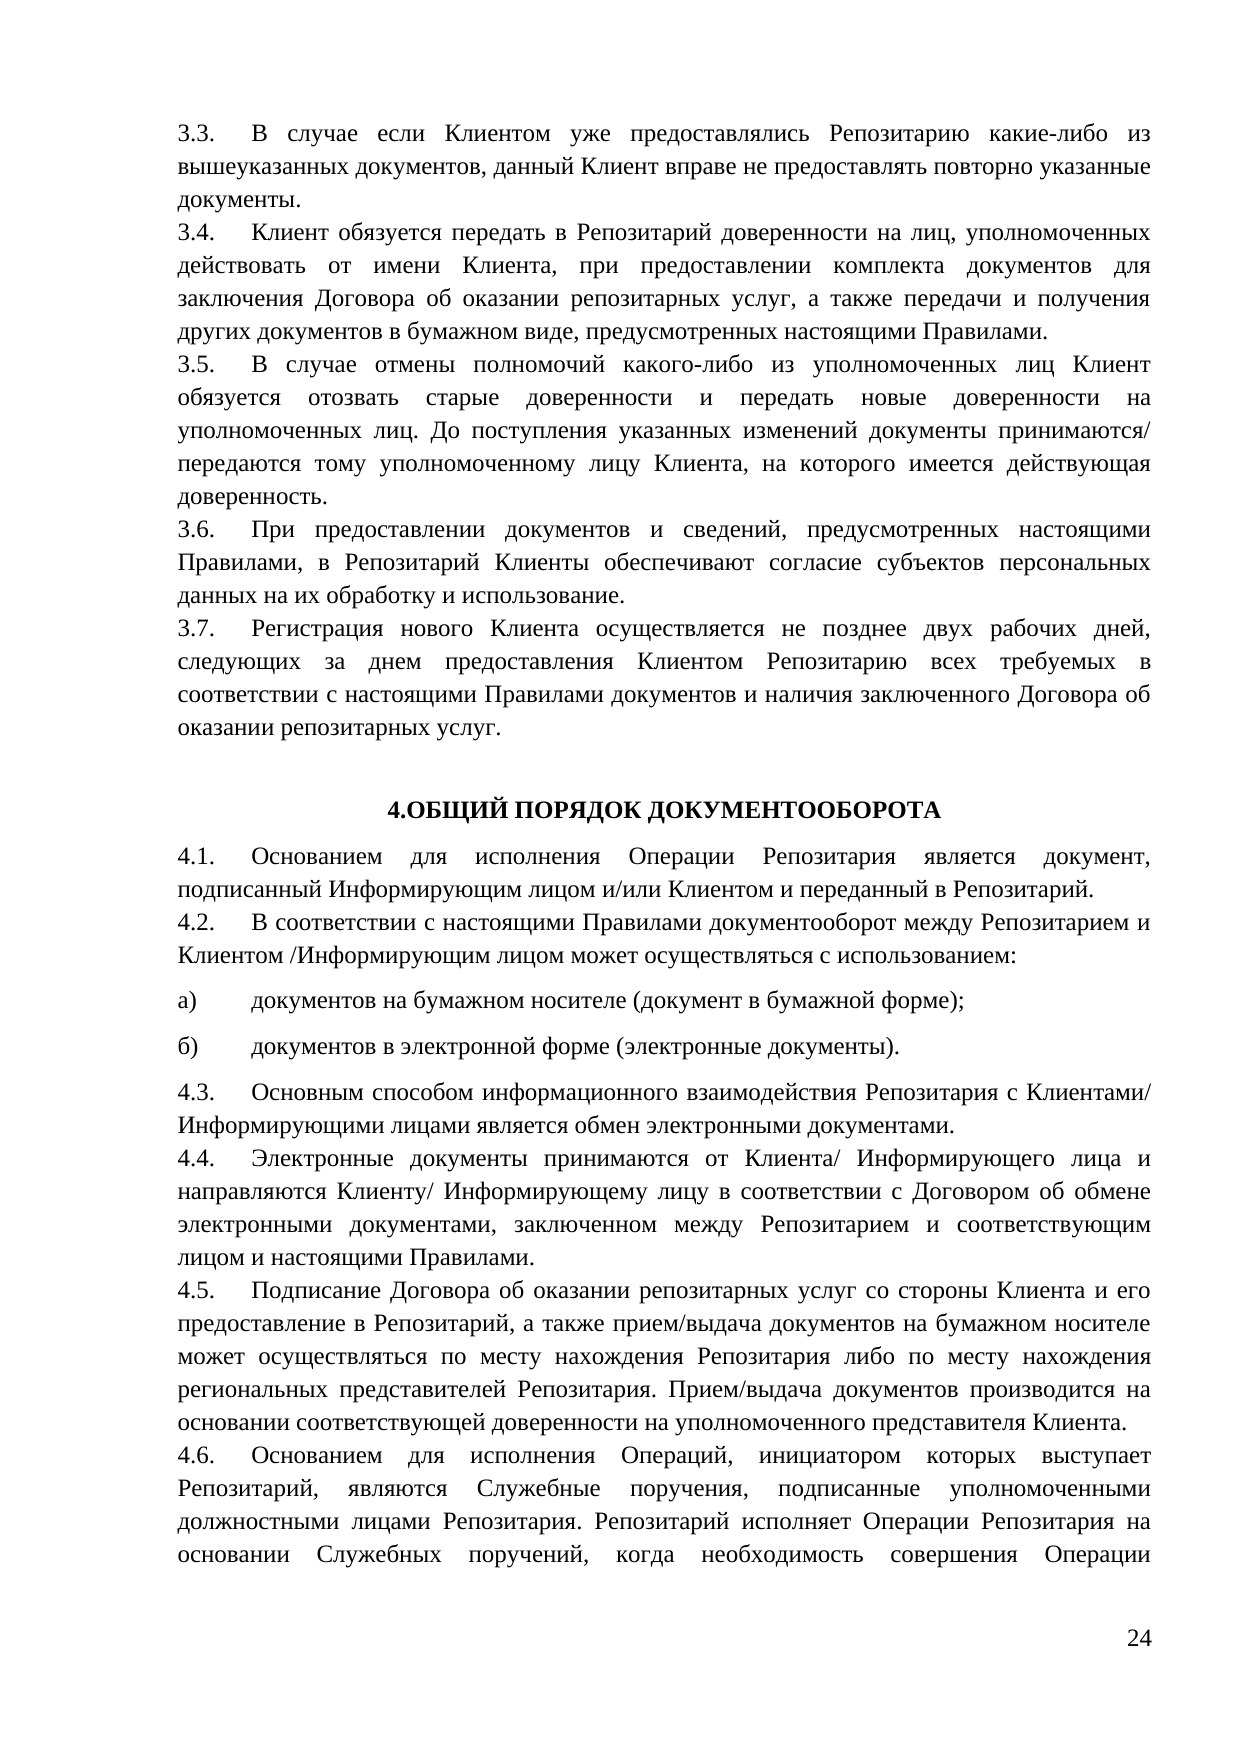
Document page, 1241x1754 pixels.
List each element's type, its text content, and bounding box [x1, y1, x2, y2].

list Подписание Договора об оказании репозитарных услуг со стороны Клиента и его предоставление в Репозитарий, а также прием/выдача документов на бумажном носителе может осуществляться по месту нахождения Репозитария либо по месту нахождения региональных представителей Репозитария. Прием/выдача документов производится на основании соответствующей доверенности на уполномоченного представителя Клиента. [177, 1275, 1152, 1436]
text а) документов на бумажном носителе (документ в бумажной форме); [177, 986, 1152, 1014]
list При предоставлении документов и сведений, предусмотренных настоящими Правилами, в Репозитарий Клиенты обеспечивают согласие субъектов персональных данных на их обработку и использование. [177, 514, 1152, 609]
list Основным способом информационного взаимодействия Репозитария с Клиентами/ Информирующими лицами является обмен электронными документами. [177, 1077, 1152, 1138]
list В случае если Клиентом уже предоставлялись Репозитарию какие-либо из вышеуказанных документов, данный Клиент вправе не предоставлять повторно указанные документы. [177, 118, 1152, 213]
list Основанием для исполнения Операции Репозитария является документ, подписанный Информирующим лицом и/или Клиентом и переданный в Репозитарий. [177, 841, 1152, 903]
list Электронные документы принимаются от Клиента/ Информирующего лица и направляются Клиенту/ Информирующему лицу в соответствии с Договором об обмене электронными документами, заключенном между Репозитарием и соответствующим лицом и настоящими Правилами. [177, 1143, 1152, 1271]
list В соответствии с настоящими Правилами документооборот между Репозитарием и Клиентом /Информирующим лицом может осуществляться с использованием: [177, 907, 1152, 969]
subtitle ОБЩИЙ ПОРЯДОК ДОКУМЕНТООБОРОТА [177, 796, 1152, 824]
list Регистрация нового Клиента осуществляется не позднее двух рабочих дней, следующих за днем предоставления Клиентом Репозитарию всех требуемых в соответствии с настоящими Правилами документов и наличия заключенного Договора об оказании репозитарных услуг. [177, 613, 1152, 741]
list Клиент обязуется передать в Репозитарий доверенности на лиц, уполномоченных действовать от имени Клиента, при предоставлении комплекта документов для заключения Договора об оказании репозитарных услуг, а также передачи и получения других документов в бумажном виде, предусмотренных настоящими Правилами. [177, 217, 1152, 345]
list В случае отмены полномочий какого-либо из уполномоченных лиц Клиент обязуется отозвать старые доверенности и передать новые доверенности на уполномоченных лиц. До поступления указанных изменений документы принимаются/ передаются тому уполномоченному лицу Клиента, на которого имеется действующая доверенность. [177, 349, 1152, 510]
text б) документов в электронной форме (электронные документы). [177, 1031, 1152, 1060]
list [177, 1440, 1152, 1568]
